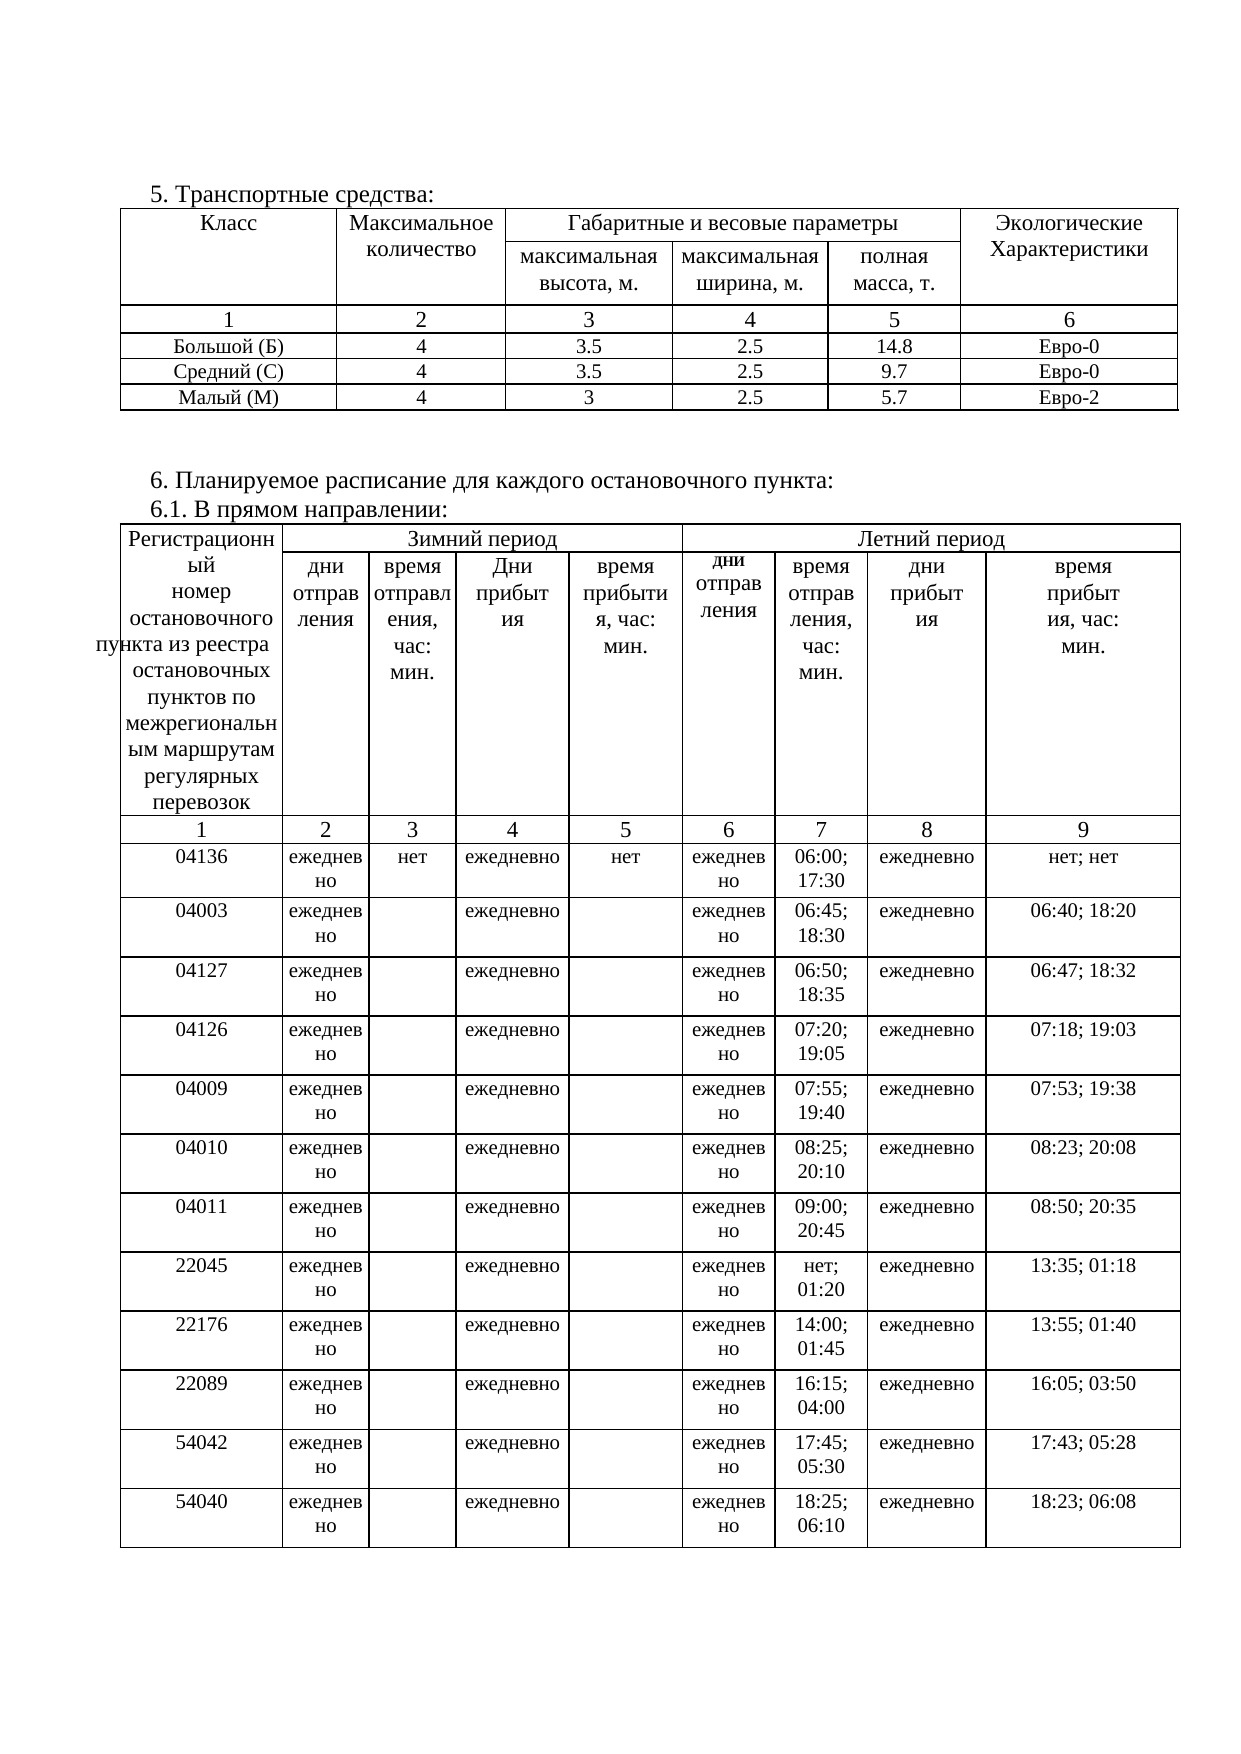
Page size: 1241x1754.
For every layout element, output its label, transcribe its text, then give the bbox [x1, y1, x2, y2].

table_cell нет; 01:20 [776, 1253, 867, 1310]
table_cell ежедневно [283, 1312, 368, 1369]
table_cell 8 [868, 816, 985, 842]
table_cell [370, 1312, 455, 1369]
table_cell [370, 1430, 455, 1487]
table_cell 07:18; 19:03 [987, 1017, 1180, 1074]
table_cell ежедневно [457, 898, 568, 956]
table_cell 04011 [121, 1194, 282, 1251]
table_cell 2.5 [673, 385, 827, 409]
table_cell нет; нет [987, 844, 1180, 897]
table_cell 06:40; 18:20 [987, 898, 1180, 956]
text 6.1. В прямом направлении: [150, 494, 1090, 523]
table_cell ежедневно [683, 844, 774, 897]
table_cell ежедневно [868, 1312, 985, 1369]
table_cell 13:55; 01:40 [987, 1312, 1180, 1369]
table_cell 09:00; 20:45 [776, 1194, 867, 1251]
table_cell ежедневно [868, 1371, 985, 1428]
table_cell 2.5 [673, 359, 827, 383]
table_cell 08:50; 20:35 [987, 1194, 1180, 1251]
table_cell [570, 1135, 682, 1192]
table_cell 9.7 [829, 359, 960, 383]
table_cell ежедневно [457, 1135, 568, 1192]
table_cell ежедневно [868, 898, 985, 956]
table_cell Дни прибыт ия [457, 553, 568, 814]
table_cell 3 [506, 385, 672, 409]
table_cell ежедневно [457, 1194, 568, 1251]
table_cell 14.8 [829, 334, 960, 358]
table_cell 5.7 [829, 385, 960, 409]
table_cell 04136 [121, 844, 282, 897]
table_cell ежедневно [457, 958, 568, 1015]
table_cell [570, 1430, 682, 1487]
table_cell ежедневно [457, 844, 568, 897]
table_cell 4 [337, 334, 505, 358]
table_header Регистрационный номер остановочного пункта из реестра остановочных пунктов по межрегиональным маршрутам регулярных перевозок [121, 525, 282, 814]
table_cell ежедневно [683, 1371, 774, 1428]
table_cell ежедневно [283, 898, 368, 956]
table_cell ДНИ отправ ления [683, 553, 774, 814]
table_cell 06:45; 18:30 [776, 898, 867, 956]
table_cell время отправл ения, час: мин. [370, 553, 455, 814]
table_cell ежедневно [868, 1489, 985, 1547]
table_cell время отправ ления, час: мин. [776, 553, 867, 814]
table_cell ежедневно [683, 1194, 774, 1251]
table_cell 06:47; 18:32 [987, 958, 1180, 1015]
table_cell Средний (С) [121, 359, 336, 383]
table_cell [370, 1135, 455, 1192]
table_cell ежедневно [283, 1489, 368, 1547]
table_cell [370, 1076, 455, 1133]
table_cell ежедневно [683, 1253, 774, 1310]
table_header Экологические Характеристики [961, 209, 1177, 304]
table_header Максимальное количество [337, 209, 505, 304]
table_cell 3.5 [506, 359, 672, 383]
table_cell ежедневно [457, 1076, 568, 1133]
table_cell ежедневно [683, 1489, 774, 1547]
table_cell 3 [370, 816, 455, 842]
table_cell 2.5 [673, 334, 827, 358]
table_cell 22045 [121, 1253, 282, 1310]
table_cell ежедневно [457, 1017, 568, 1074]
table_cell ежедневно [457, 1489, 568, 1547]
table_cell 2 [283, 816, 368, 842]
table_cell [570, 1371, 682, 1428]
table_cell ежедневно [868, 1430, 985, 1487]
table_cell 4 [673, 306, 827, 332]
table_header Зимний период [283, 525, 682, 551]
table_cell ежедневно [283, 1371, 368, 1428]
table_cell ежедневно [868, 1076, 985, 1133]
table_cell 06:50; 18:35 [776, 958, 867, 1015]
table_cell 6 [961, 306, 1177, 332]
table_cell [370, 1017, 455, 1074]
table_cell 07:20; 19:05 [776, 1017, 867, 1074]
table_cell ежедневно [683, 1076, 774, 1133]
table_cell Евро-0 [961, 359, 1177, 383]
table_cell [570, 1253, 682, 1310]
table_cell 13:35; 01:18 [987, 1253, 1180, 1310]
table_cell [570, 1017, 682, 1074]
table_cell [570, 1194, 682, 1251]
table_cell 4 [337, 359, 505, 383]
table_cell ежедневно [683, 1017, 774, 1074]
table_cell дни отправ ления [283, 553, 368, 814]
table_cell полная масса, т. [829, 242, 960, 304]
table_cell ежедневно [283, 1430, 368, 1487]
table_cell 14:00; 01:45 [776, 1312, 867, 1369]
table_cell 54042 [121, 1430, 282, 1487]
table_cell максимальная ширина, м. [673, 242, 827, 304]
table_cell ежедневно [683, 1430, 774, 1487]
table_cell [370, 1194, 455, 1251]
table_cell ежедневно [457, 1253, 568, 1310]
table_cell 1 [121, 306, 336, 332]
table_header Класс [121, 209, 336, 304]
table_cell ежедневно [683, 898, 774, 956]
table_cell 16:15; 04:00 [776, 1371, 867, 1428]
table_cell ежедневно [868, 844, 985, 897]
table_cell 6 [683, 816, 774, 842]
table_cell Большой (Б) [121, 334, 336, 358]
table_cell ежедневно [683, 958, 774, 1015]
table_cell 17:45; 05:30 [776, 1430, 867, 1487]
table_cell 2 [337, 306, 505, 332]
table_cell 4 [457, 816, 568, 842]
table_cell ежедневно [683, 1135, 774, 1192]
table_cell 4 [337, 385, 505, 409]
table_cell Евро-0 [961, 334, 1177, 358]
table_cell [370, 898, 455, 956]
table_cell 22089 [121, 1371, 282, 1428]
table_cell нет [370, 844, 455, 897]
table_cell ежедневно [283, 1253, 368, 1310]
table_cell 04126 [121, 1017, 282, 1074]
table_cell ежедневно [283, 1194, 368, 1251]
table_cell ежедневно [457, 1312, 568, 1369]
table_cell [570, 898, 682, 956]
table_cell 5 [829, 306, 960, 332]
table_cell 06:00; 17:30 [776, 844, 867, 897]
table_cell ежедневно [283, 844, 368, 897]
text 5. Транспортные средства: [150, 179, 1090, 207]
table_cell ежедневно [683, 1312, 774, 1369]
table_cell 3 [506, 306, 672, 332]
table_cell [370, 958, 455, 1015]
table_cell Малый (М) [121, 385, 336, 409]
table_cell 16:05; 03:50 [987, 1371, 1180, 1428]
table_cell дни прибыт ия [868, 553, 985, 814]
table_cell ежедневно [283, 958, 368, 1015]
table_cell нет [570, 844, 682, 897]
table_cell 17:43; 05:28 [987, 1430, 1180, 1487]
table_cell максимальная высота, м. [506, 242, 672, 304]
table_cell 1 [121, 816, 282, 842]
table_cell ежедневно [457, 1430, 568, 1487]
table_cell [570, 1489, 682, 1547]
table_cell 3.5 [506, 334, 672, 358]
table_cell [570, 1076, 682, 1133]
table_cell время прибыти я, час: мин. [570, 553, 682, 814]
table_cell ежедневно [283, 1076, 368, 1133]
table_cell 18:23; 06:08 [987, 1489, 1180, 1547]
table_cell ежедневно [868, 1253, 985, 1310]
table_cell ежедневно [283, 1017, 368, 1074]
table_cell ежедневно [868, 1135, 985, 1192]
table_cell ежедневно [868, 1194, 985, 1251]
text 6. Планируемое расписание для каждого остановочного пункта: [150, 466, 1090, 494]
table_cell ежедневно [868, 1017, 985, 1074]
table_cell 04009 [121, 1076, 282, 1133]
table_header Габаритные и весовые параметры [506, 209, 960, 241]
table_cell ежедневно [283, 1135, 368, 1192]
table_header Летний период [683, 525, 1180, 551]
table_cell 7 [776, 816, 867, 842]
table_cell ежедневно [457, 1371, 568, 1428]
table_cell 18:25; 06:10 [776, 1489, 867, 1547]
table_cell [370, 1371, 455, 1428]
table_cell 07:55; 19:40 [776, 1076, 867, 1133]
table_cell 04127 [121, 958, 282, 1015]
table_cell 07:53; 19:38 [987, 1076, 1180, 1133]
table_cell 5 [570, 816, 682, 842]
table_cell время прибыт ия, час: мин. [987, 553, 1180, 814]
table_cell 08:25; 20:10 [776, 1135, 867, 1192]
table_cell 04010 [121, 1135, 282, 1192]
table_cell [370, 1253, 455, 1310]
table_cell 22176 [121, 1312, 282, 1369]
table_cell [570, 958, 682, 1015]
table_cell 08:23; 20:08 [987, 1135, 1180, 1192]
table_cell Евро-2 [961, 385, 1177, 409]
table_cell [370, 1489, 455, 1547]
table_cell 04003 [121, 898, 282, 956]
table_cell 9 [987, 816, 1180, 842]
table_cell 54040 [121, 1489, 282, 1547]
table_cell ежедневно [868, 958, 985, 1015]
table_cell [570, 1312, 682, 1369]
